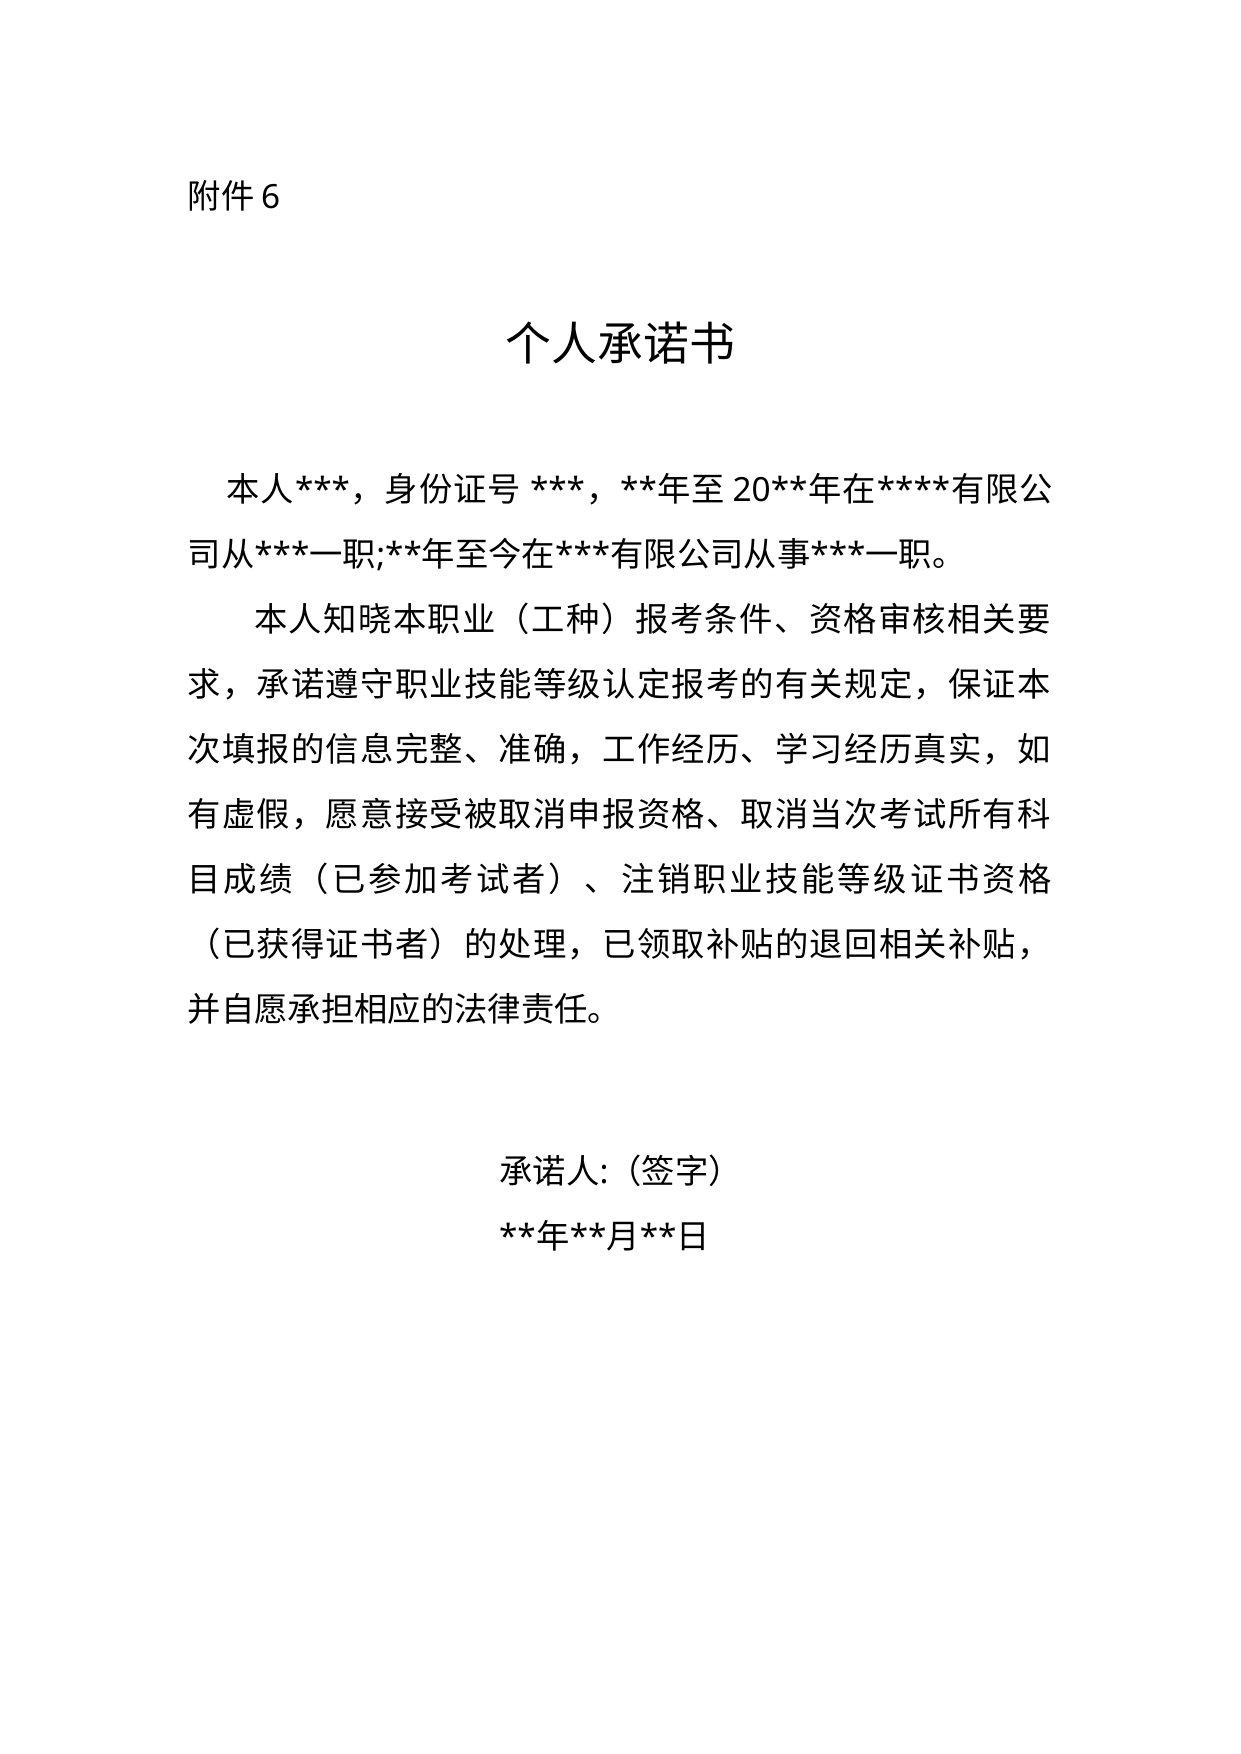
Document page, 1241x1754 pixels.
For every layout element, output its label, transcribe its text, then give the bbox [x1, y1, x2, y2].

text 本人知晓本职业（工种）报考条件、资格审核相关要求，承诺遵守职业技能等级认定报考的有关规定，保证本次填报的信息完整、准确，工作经历、学习经历真实，如有虚假，愿意接受被取消申报资格、取消当次考试所有科目成绩（已参加考试者）、注销职业技能等级证书资格（已获得证书者）的处理，已领取补贴的退回相关补贴，并自愿承担相应的法律责任。 [187, 584, 1053, 1039]
text **年**月**日 [187, 1202, 1053, 1267]
text 附件6 [187, 162, 1053, 227]
text 个人承诺书 [187, 292, 1053, 389]
text 本人***，身份证号 ***，**年至20**年在****有限公司从***一职;**年至今在***有限公司从事***一职。 [187, 454, 1053, 584]
text 承诺人:（签字） [187, 1137, 1053, 1202]
